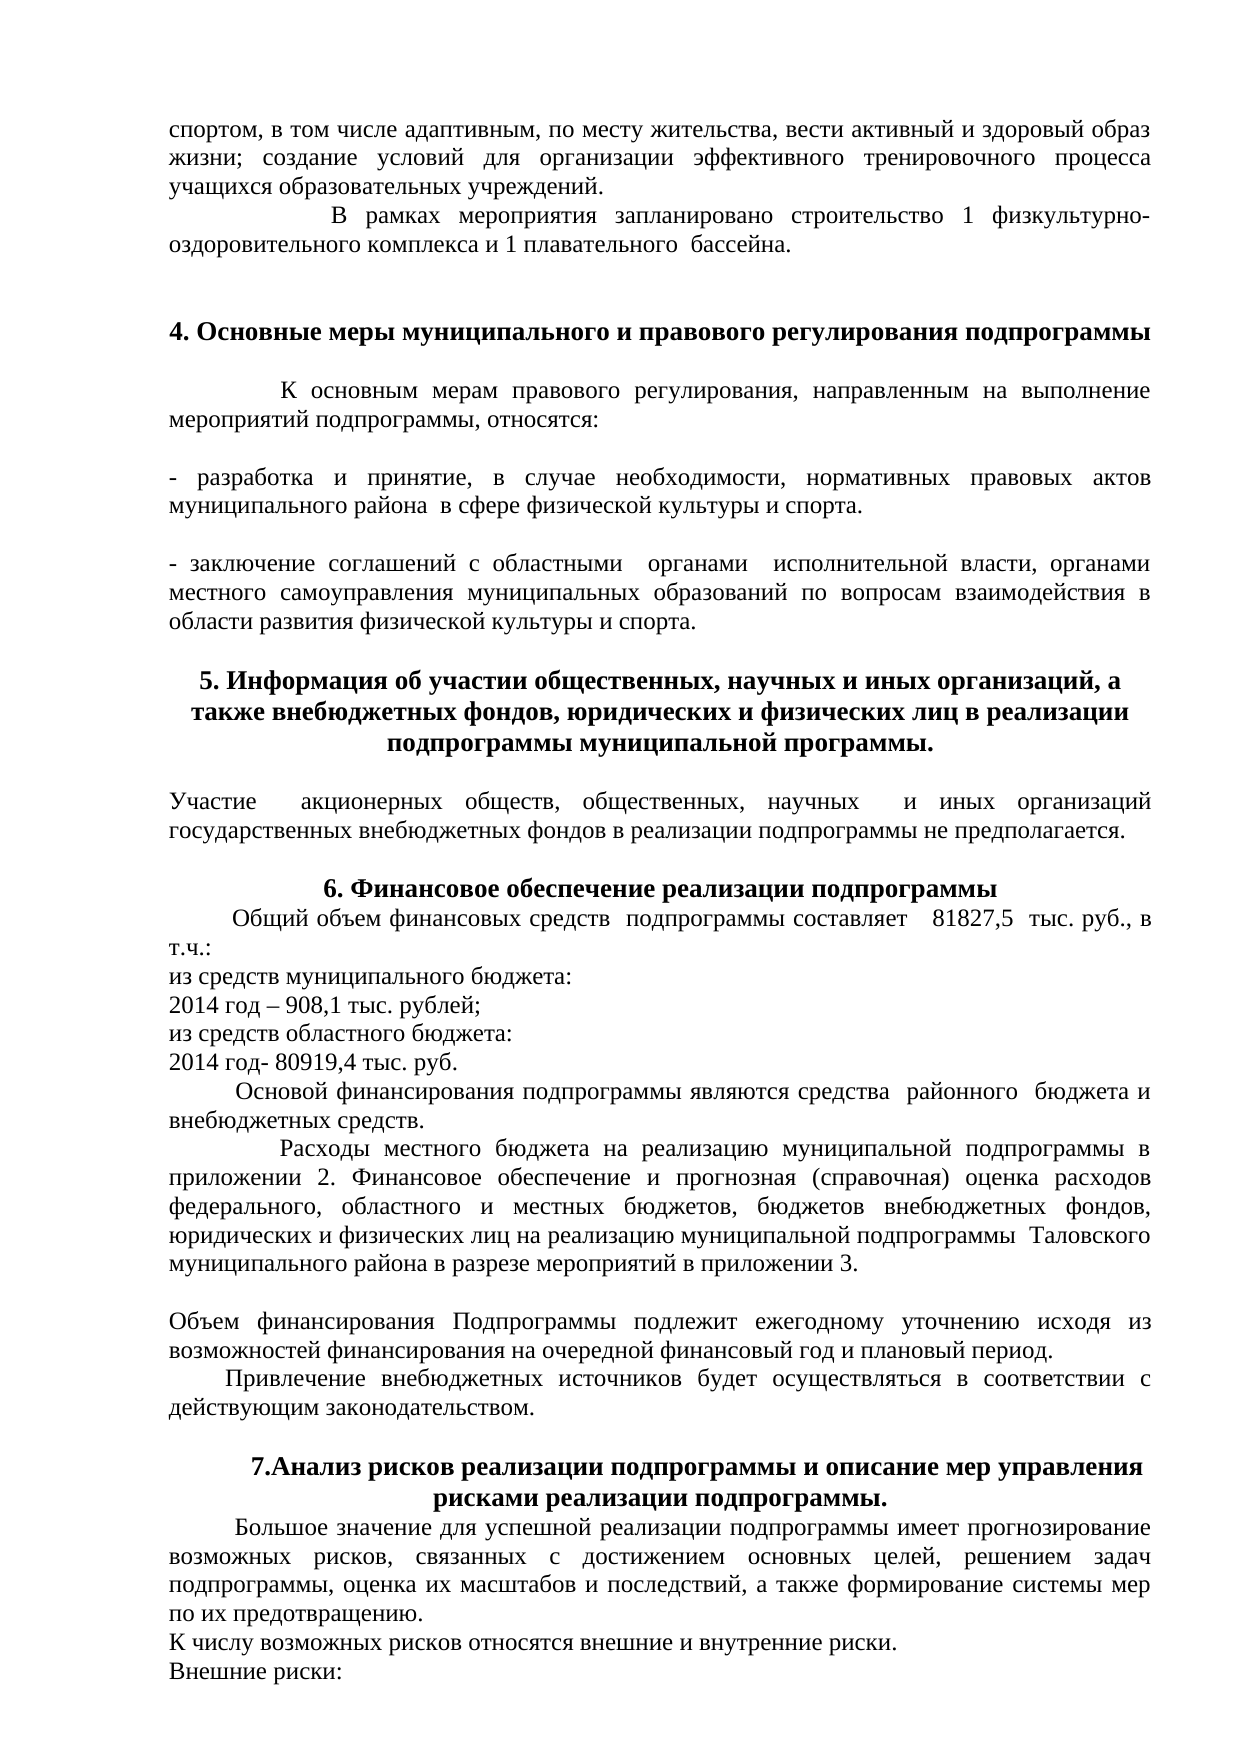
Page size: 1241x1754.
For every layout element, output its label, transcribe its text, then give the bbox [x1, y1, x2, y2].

text Расходы местного бюджета на реализацию муниципальной подпрограммы в приложении 2. Финансовое обеспечение и прогнозная (справочная) оценка расходов федерального, областного и местных бюджетов, бюджетов внебюджетных фондов, юридических и физических лиц на реализацию муниципальной подпрограммы Таловского муниципального района в разрезе мероприятий в приложении 3. [169, 1133, 1152, 1277]
text К числу возможных рисков относятся внешние и внутренние риски. [169, 1627, 1152, 1656]
text 7.Анализ рисков реализации подпрограммы и описание мер управления рисками реализации подпрограммы. [169, 1450, 1152, 1512]
text 4. Основные меры муниципального и правового регулирования подпрограммы [169, 315, 1152, 346]
text Большое значение для успешной реализации подпрограммы имеет прогнозирование возможных рисков, связанных с достижением основных целей, решением задач подпрограммы, оценка их масштабов и последствий, а также формирование системы мер по их предотвращению. [169, 1512, 1152, 1627]
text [169, 114, 1152, 200]
text 6. Финансовое обеспечение реализации подпрограммы [169, 872, 1152, 903]
text Привлечение внебюджетных источников будет осуществляться в соответствии с действующим законодательством. [169, 1363, 1152, 1421]
text из средств муниципального бюджета: [169, 961, 1152, 990]
text В рамках мероприятия запланировано строительство 1 физкультурно-оздоровительного комплекса и 1 плавательного бассейна. [169, 200, 1152, 257]
text 5. Информация об участии общественных, научных и иных организаций, а также внебюджетных фондов, юридических и физических лиц в реализации подпрограммы муниципальной программы. [169, 664, 1152, 757]
text К основным мерам правового регулирования, направленным на выполнение мероприятий подпрограммы, относятся: [169, 375, 1152, 433]
text Участие акционерных обществ, общественных, научных и иных организаций государственных внебюджетных фондов в реализации подпрограммы не предполагается. [169, 786, 1152, 844]
text Основой финансирования подпрограммы являются средства районного бюджета и внебюджетных средств. [169, 1076, 1152, 1133]
text Внешние риски: [169, 1656, 1152, 1684]
text - заключение соглашений с областными органами исполнительной власти, органами местного самоуправления муниципальных образований по вопросам взаимодействия в области развития физической культуры и спорта. [169, 548, 1152, 635]
text 2014 год- 80919,4 тыс. руб. [169, 1047, 1152, 1076]
text Объем финансирования Подпрограммы подлежит ежегодному уточнению исходя из возможностей финансирования на очередной финансовый год и плановый период. [169, 1306, 1152, 1363]
text из средств областного бюджета: [169, 1018, 1152, 1047]
text Общий объем финансовых средств подпрограммы составляет 81827,5 тыс. руб., в т.ч.: [169, 903, 1152, 961]
text 2014 год – 908,1 тыс. рублей; [169, 990, 1152, 1018]
text - разработка и принятие, в случае необходимости, нормативных правовых актов муниципального района в сфере физической культуры и спорта. [169, 462, 1152, 519]
